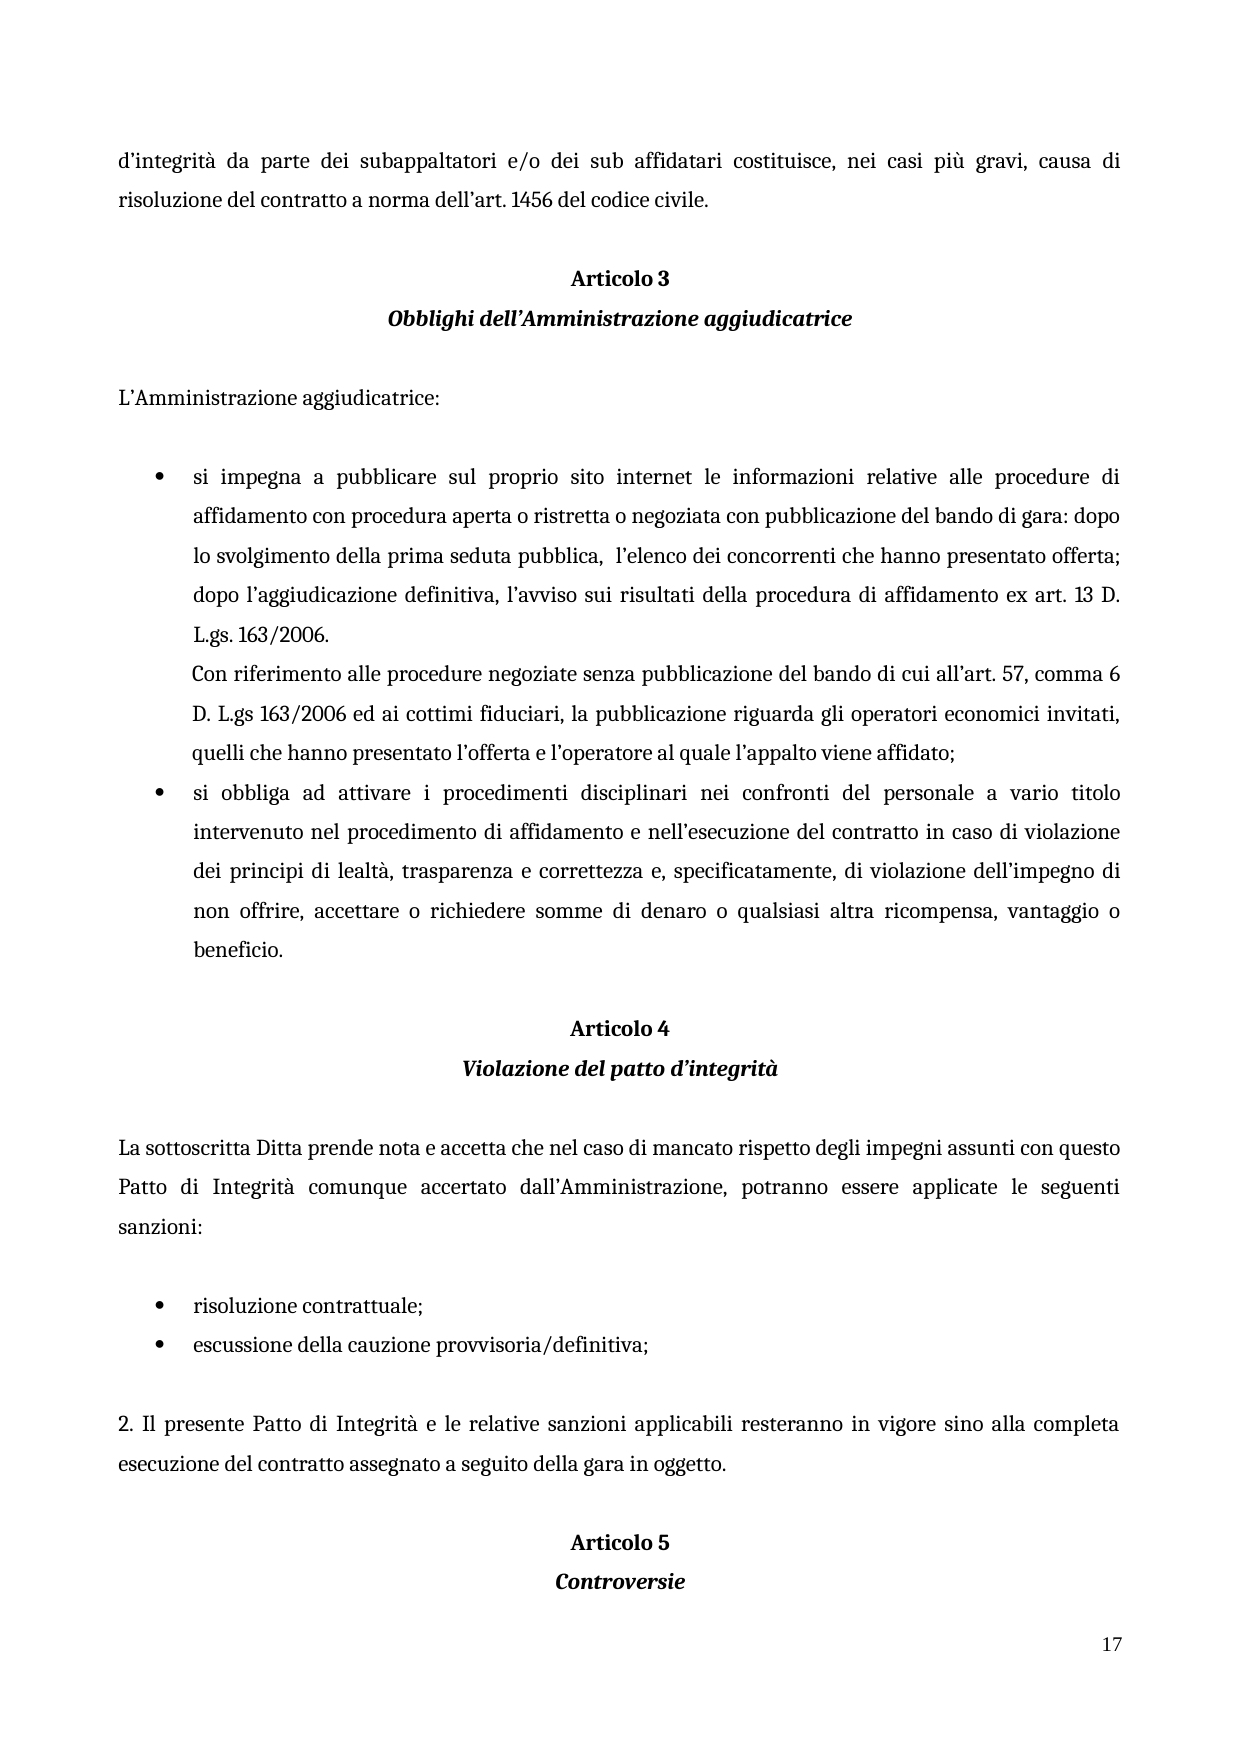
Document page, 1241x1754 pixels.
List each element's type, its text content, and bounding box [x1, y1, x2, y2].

text Obblighi dell’Amministrazione aggiudicatrice [118, 306, 1122, 332]
text Articolo 5 [118, 1529, 1122, 1556]
text Articolo 3 [118, 266, 1122, 292]
list Con riferimento alle procedure negoziate senza pubblicazione del bando di cui all’art. 57, comma 6 D. L.gs 163/2006 ed ai cottimi fiduciari, la pubblicazione riguarda gli operatori economici invitati, quelli che hanno presentato l’offerta e l’operatore al quale l’appalto viene affidato; [192, 661, 1122, 766]
list si obbliga ad attivare i procedimenti disciplinari nei confronti del personale a vario titolo intervenuto nel procedimento di affidamento e nell’esecuzione del contratto in caso di violazione dei principi di lealtà, trasparenza e correttezza e, specificatamente, di violazione dell’impegno di non offrire, accettare o richiedere somme di denaro o qualsiasi altra ricompensa, vantaggio o beneficio. [156, 779, 1122, 963]
text Articolo 4 [118, 1016, 1122, 1042]
list risoluzione contrattuale; [156, 1292, 1122, 1319]
list escussione della cauzione provvisoria/definitiva; [156, 1332, 1122, 1358]
text La sottoscritta Ditta prende nota e accetta che nel caso di mancato rispetto degli impegni assunti con questo Patto di Integrità comunque accertato dall’Amministrazione, potranno essere applicate le seguenti sanzioni: [118, 1134, 1122, 1240]
list si impegna a pubblicare sul proprio sito internet le informazioni relative alle procedure di affidamento con procedura aperta o ristretta o negoziata con pubblicazione del bando di gara: dopo lo svolgimento della prima seduta pubblica, l’elenco dei concorrenti che hanno presentato offerta; dopo l’aggiudicazione definitiva, l’avviso sui risultati della procedura di affidamento ex art. 13 D. L.gs. 163/2006. [156, 463, 1122, 648]
text Controversie [118, 1569, 1122, 1595]
text L’Amministrazione aggiudicatrice: [118, 384, 1122, 411]
text Violazione del patto d’integrità [118, 1056, 1122, 1082]
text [118, 148, 1122, 213]
text 2. Il presente Patto di Integrità e le relative sanzioni applicabili resteranno in vigore sino alla completa esecuzione del contratto assegnato a seguito della gara in oggetto. [118, 1411, 1122, 1477]
